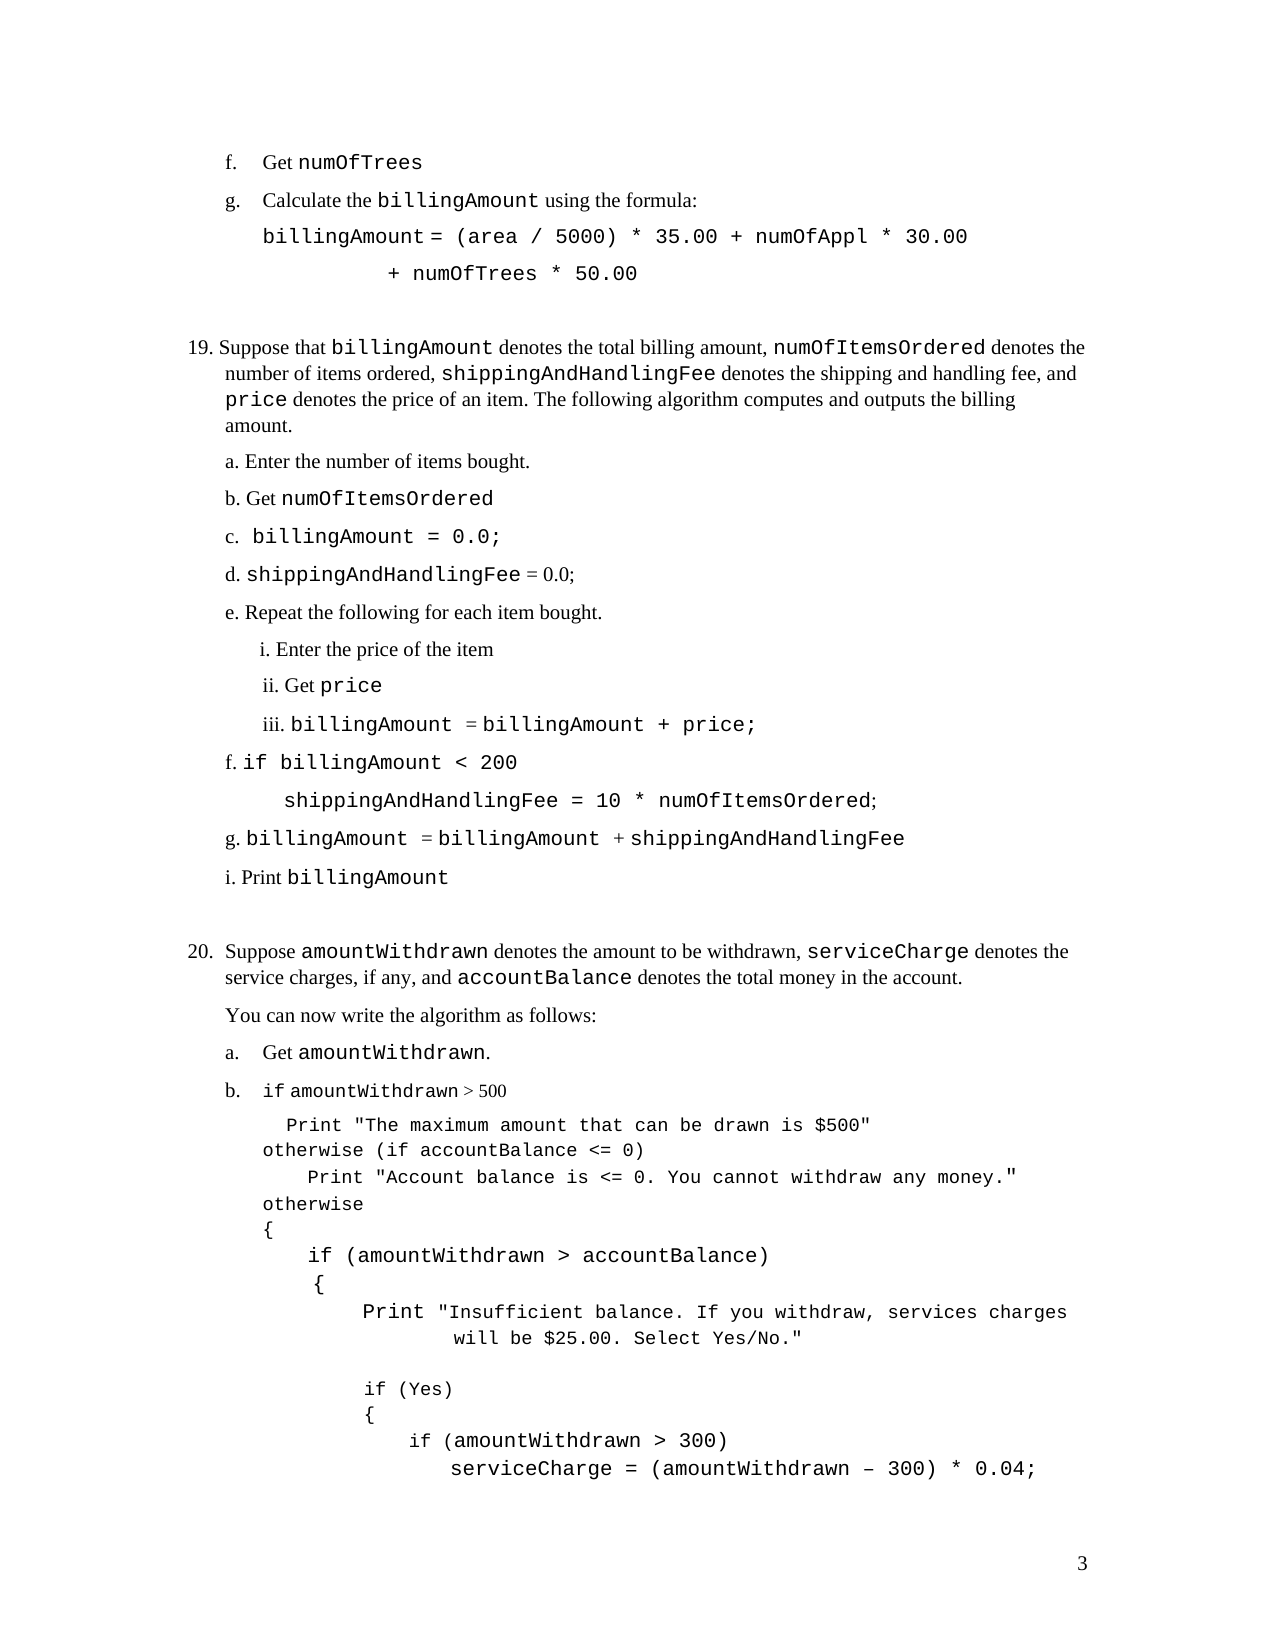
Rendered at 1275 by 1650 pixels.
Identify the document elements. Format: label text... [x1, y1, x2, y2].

text Print "Account balance is <= 0. You cannot withdraw any money." [262, 1167, 1087, 1190]
list Calculate the billingAmount using the formula: [225, 188, 1087, 214]
text ii. Get price [187, 673, 1087, 699]
text i. Print billingAmount [225, 864, 1087, 890]
text Print "The maximum amount that can be drawn is $500" [262, 1116, 1087, 1137]
text if (amountWithdrawn > accountBalance) [262, 1245, 1087, 1269]
text 20. Suppose amountWithdrawn denotes the amount to be withdrawn, serviceCharge denotes the service charges, if any, and accountBalance denotes the total money in the account. [187, 939, 1087, 991]
text g. billingAmount = billingAmount + shippingAndHandlingFee [225, 826, 1087, 852]
text if (Yes) [262, 1379, 1087, 1401]
list Get numOfTrees [225, 150, 1087, 176]
text { [262, 1273, 1087, 1297]
text + numOfTrees * 50.00 [187, 263, 1087, 286]
text d. shippingAndHandlingFee = 0.0; [225, 562, 1087, 588]
text iii. billingAmount = billingAmount + price; [187, 712, 1087, 737]
text Print "Insufficient balance. If you withdraw, services charges [262, 1301, 1087, 1324]
text otherwise (if accountBalance <= 0) [262, 1141, 1087, 1162]
text { [262, 1220, 1087, 1241]
text { [262, 1405, 1087, 1426]
text b. Get numOfItemsOrdered [187, 486, 1087, 511]
text otherwise [262, 1194, 1087, 1216]
text if (amountWithdrawn > 300) [262, 1430, 1087, 1454]
text c. billingAmount = 0.0; [187, 524, 1087, 549]
text b. if amountWithdrawn > 500 [225, 1078, 1087, 1103]
text a. Get amountWithdrawn. [225, 1040, 1087, 1066]
text a. Enter the number of items bought. [187, 449, 1087, 473]
text 19. Suppose that billingAmount denotes the total billing amount, numOfItemsOrdered denotes the number of items ordered, shippingAndHandlingFee denotes the shipping and handling fee, and price denotes the price of an item. The following algorithm computes and outputs the billing amount. [187, 335, 1087, 437]
text shippingAndHandlingFee = 10 * numOfItemsOrdered; [187, 788, 1087, 814]
text i. Enter the price of the item [187, 637, 1087, 661]
text billingAmount = (area / 5000) * 35.00 + numOfAppl * 30.00 [262, 226, 1087, 250]
text f. if billingAmount < 200 [225, 750, 1087, 776]
text serviceCharge = (amountWithdrawn – 300) * 0.04; [262, 1458, 1087, 1482]
text will be $25.00. Select Yes/No." [262, 1329, 1087, 1350]
text You can now write the algorithm as follows: [225, 1003, 1087, 1027]
text e. Repeat the following for each item bought. [187, 600, 1087, 624]
